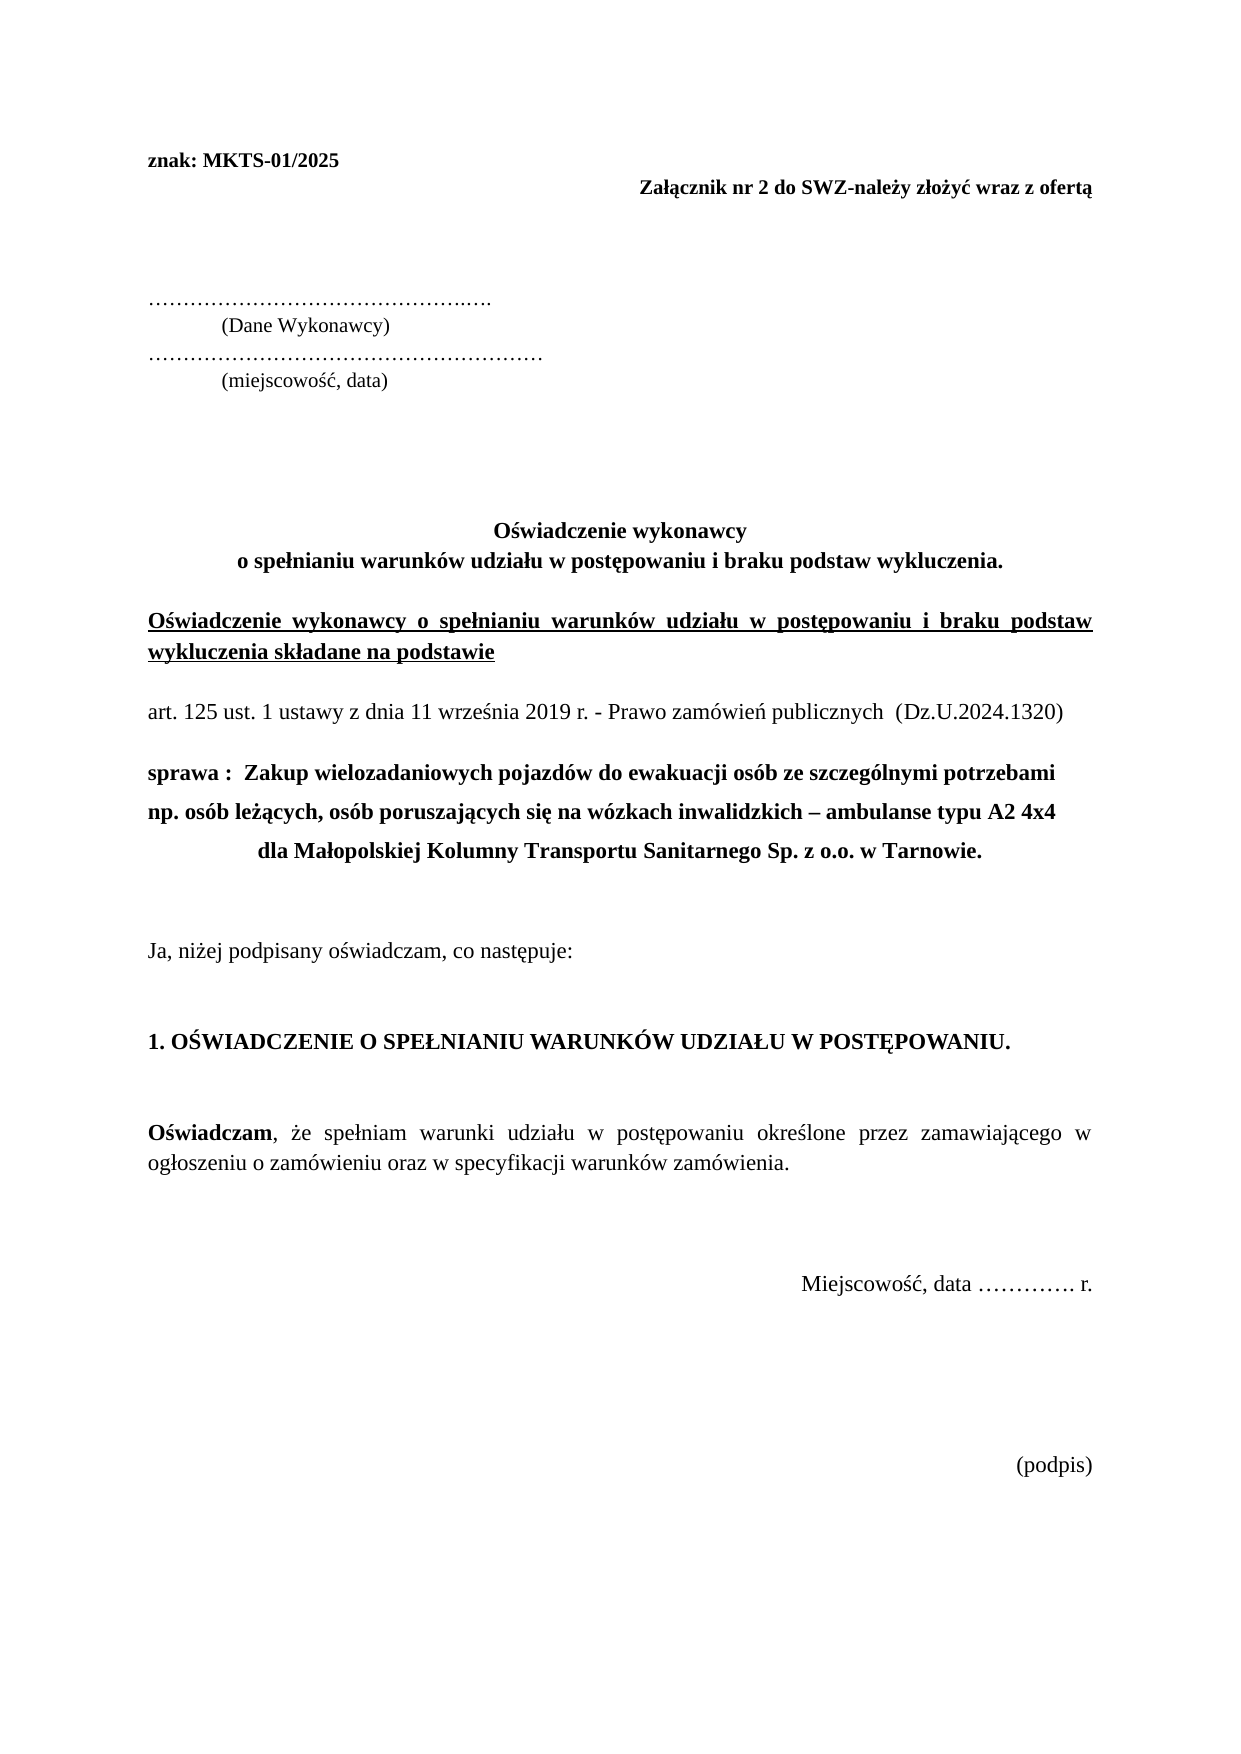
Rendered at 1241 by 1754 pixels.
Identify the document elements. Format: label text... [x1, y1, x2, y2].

text art. 125 ust. 1 ustawy z dnia 11 września 2019 r. - Prawo zamówień publicznych (Dz.U.2024.1320) [148, 698, 1093, 724]
text ………………………………………………… [148, 341, 1093, 365]
text Oświadczam, że spełniam warunki udziału w postępowaniu określone przez zamawiającego w ogłoszeniu o zamówieniu oraz w specyfikacji warunków zamówienia. [148, 1119, 1093, 1175]
text Oświadczenie wykonawcy [148, 517, 1093, 543]
text znak: MKTS-01/2025 [148, 148, 1093, 172]
text Miejscowość, data …………. r. [148, 1270, 1093, 1296]
text 1. OŚWIADCZENIE O SPEŁNIANIU WARUNKÓW UDZIAŁU W POSTĘPOWANIU. [148, 1028, 1093, 1054]
text (miejscowość, data) [148, 368, 1093, 392]
text Załącznik nr 2 do SWZ-należy złożyć wraz z ofertą [148, 175, 1093, 199]
text dla Małopolskiej Kolumny Transportu Sanitarnego Sp. z o.o. w Tarnowie. [148, 837, 1093, 864]
text Oświadczenie wykonawcy o spełnianiu warunków udziału w postępowaniu i braku podstaw wykluczenia składane na podstawie [148, 607, 1093, 630]
text (Dane Wykonawcy) [148, 313, 1093, 337]
text Oświadczenie wykonawcy o spełnianiu warunków udziału w postępowaniu i braku podstaw wykluczenia składane na podstawie [148, 632, 1093, 664]
text o spełnianiu warunków udziału w postępowaniu i braku podstaw wykluczenia. [148, 547, 1093, 573]
text ……………………………………….…. [148, 286, 1093, 310]
text Ja, niżej podpisany oświadczam, co następuje: [148, 937, 1093, 964]
text (podpis) [148, 1451, 1093, 1477]
text sprawa : Zakup wielozadaniowych pojazdów do ewakuacji osób ze szczególnymi potrzebami np. osób leżących, osób poruszających się na wózkach inwalidzkich – ambulanse typu A2 4x4 [148, 758, 1093, 824]
